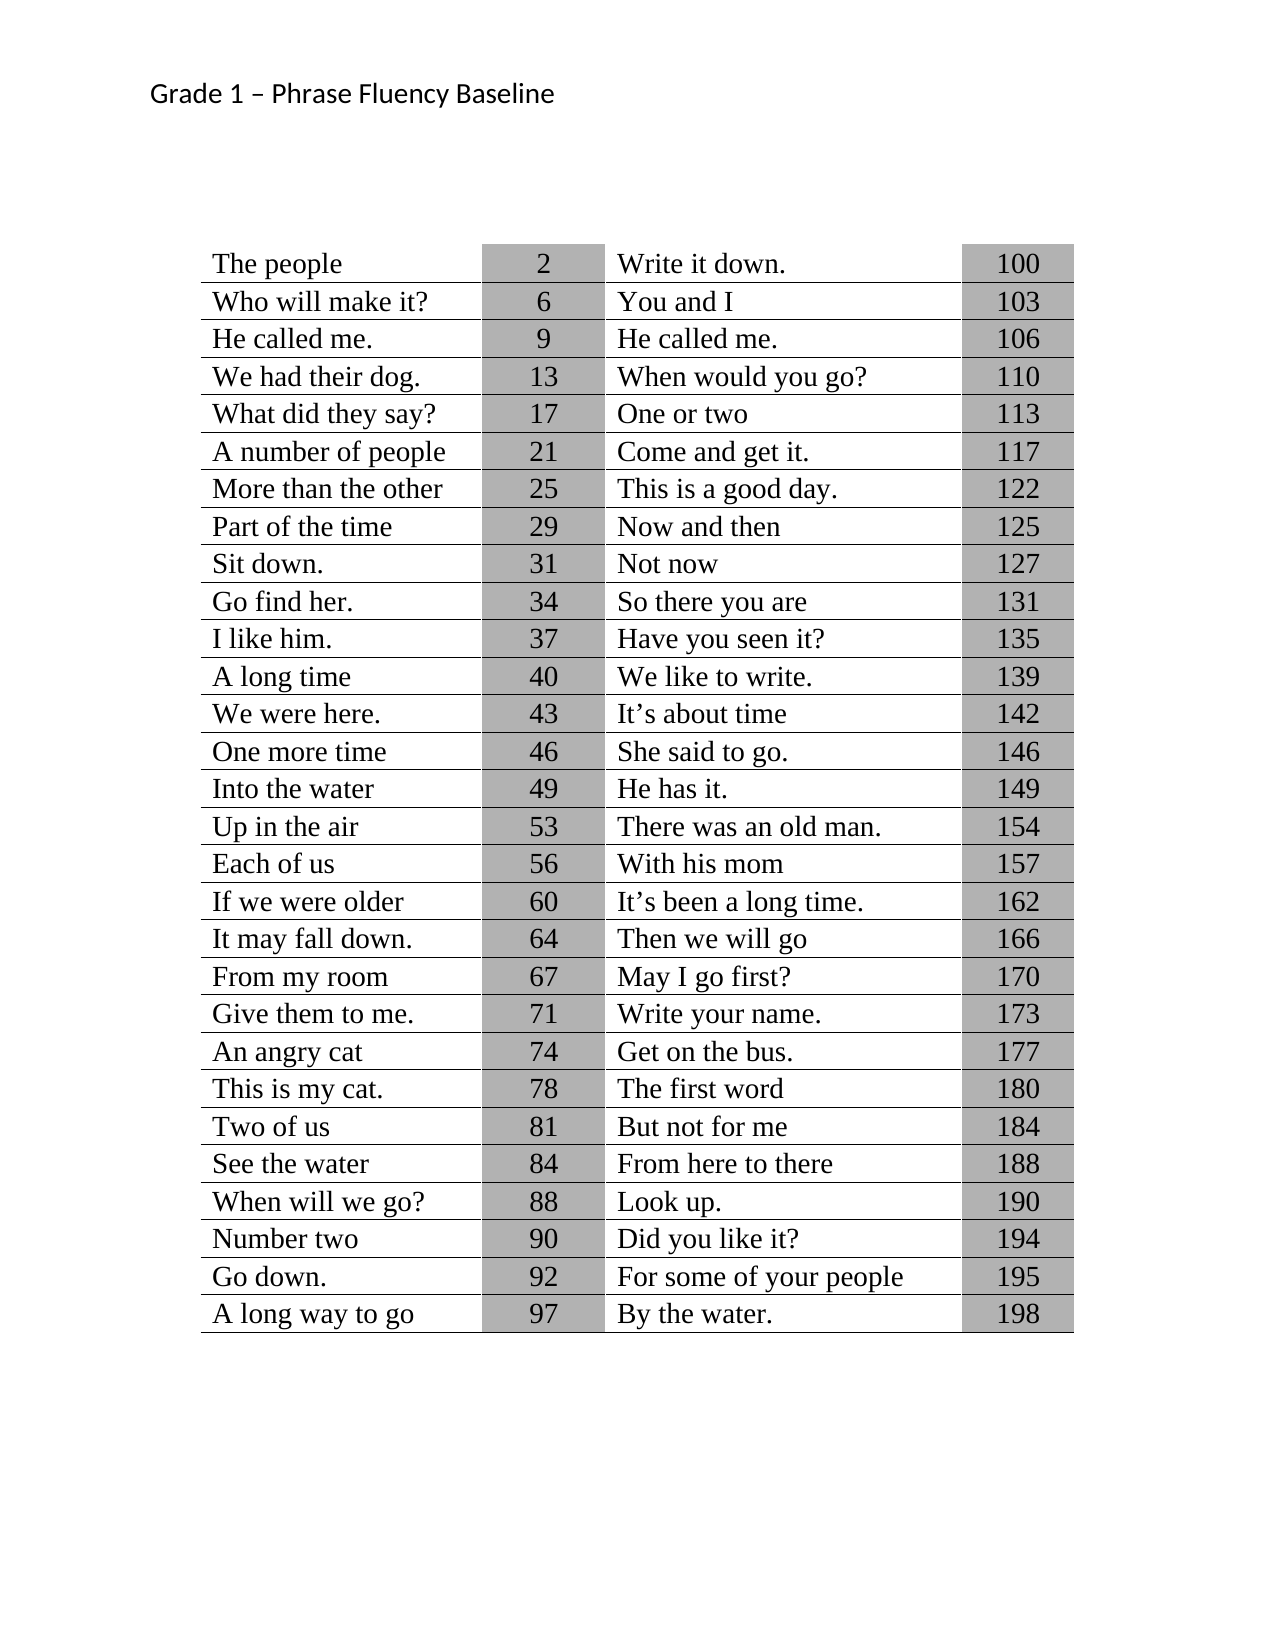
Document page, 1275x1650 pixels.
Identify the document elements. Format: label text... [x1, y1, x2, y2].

table_cell 60 [482, 883, 605, 919]
table_cell Two of us [201, 1108, 481, 1144]
table_cell We like to write. [606, 658, 961, 694]
table_cell 9 [482, 320, 605, 357]
table_cell 81 [482, 1108, 605, 1144]
table_cell 74 [482, 1033, 605, 1069]
table_cell There was an old man. [606, 808, 961, 844]
table_cell 103 [962, 283, 1074, 319]
table_cell 40 [482, 658, 605, 694]
table_cell Now and then [606, 508, 961, 544]
table_cell 142 [962, 695, 1074, 732]
table_cell This is a good day. [606, 470, 961, 507]
table_cell This is my cat. [201, 1070, 481, 1107]
table_header Write it down. [606, 244, 961, 282]
table_cell 157 [962, 845, 1074, 882]
table_cell Into the water [201, 770, 481, 807]
table_cell 97 [482, 1295, 605, 1332]
table_cell 49 [482, 770, 605, 807]
table_cell If we were older [201, 883, 481, 919]
table_cell 135 [962, 620, 1074, 657]
table_cell 71 [482, 995, 605, 1032]
table_cell 31 [482, 545, 605, 582]
table_cell Give them to me. [201, 995, 481, 1032]
table_cell Get on the bus. [606, 1033, 961, 1069]
table_cell Did you like it? [606, 1220, 961, 1257]
table_cell 122 [962, 470, 1074, 507]
table_cell He called me. [606, 320, 961, 357]
table_cell May I go first? [606, 958, 961, 994]
table_cell Up in the air [201, 808, 481, 844]
table_cell So there you are [606, 583, 961, 619]
table_cell He called me. [201, 320, 481, 357]
table_cell 173 [962, 995, 1074, 1032]
table_cell Part of the time [201, 508, 481, 544]
table_cell Go down. [201, 1258, 481, 1294]
table_cell Come and get it. [606, 433, 961, 469]
table_cell 127 [962, 545, 1074, 582]
table_cell When will we go? [201, 1183, 481, 1219]
table_cell Go find her. [201, 583, 481, 619]
table_cell One more time [201, 733, 481, 769]
table_cell An angry cat [201, 1033, 481, 1069]
table_cell It’s been a long time. [606, 883, 961, 919]
table_cell For some of your people [606, 1258, 961, 1294]
table_cell 166 [962, 920, 1074, 957]
table_cell 78 [482, 1070, 605, 1107]
table_cell Who will make it? [201, 283, 481, 319]
table_cell You and I [606, 283, 961, 319]
table_cell 154 [962, 808, 1074, 844]
table_cell More than the other [201, 470, 481, 507]
table_cell 29 [482, 508, 605, 544]
table_cell Each of us [201, 845, 481, 882]
table_cell Look up. [606, 1183, 961, 1219]
table_header 2 [482, 244, 605, 282]
table_cell 67 [482, 958, 605, 994]
table_cell When would you go? [606, 358, 961, 394]
table_cell Sit down. [201, 545, 481, 582]
table_cell With his mom [606, 845, 961, 882]
table_cell The first word [606, 1070, 961, 1107]
table_cell 106 [962, 320, 1074, 357]
table_cell She said to go. [606, 733, 961, 769]
table_cell 117 [962, 433, 1074, 469]
table_cell 180 [962, 1070, 1074, 1107]
table_cell 177 [962, 1033, 1074, 1069]
table_cell 139 [962, 658, 1074, 694]
table_cell We were here. [201, 695, 481, 732]
table_cell 88 [482, 1183, 605, 1219]
table_cell 64 [482, 920, 605, 957]
table_cell 170 [962, 958, 1074, 994]
table_cell Not now [606, 545, 961, 582]
table_cell 131 [962, 583, 1074, 619]
table_cell 13 [482, 358, 605, 394]
table_header 100 [962, 244, 1074, 282]
table_cell From my room [201, 958, 481, 994]
table_cell 146 [962, 733, 1074, 769]
table_cell It’s about time [606, 695, 961, 732]
table_cell A long way to go [201, 1295, 481, 1332]
table_cell Have you seen it? [606, 620, 961, 657]
table_cell 195 [962, 1258, 1074, 1294]
table_cell One or two [606, 395, 961, 432]
table_cell 113 [962, 395, 1074, 432]
table_cell 25 [482, 470, 605, 507]
table_cell 21 [482, 433, 605, 469]
table_cell 37 [482, 620, 605, 657]
table_cell 188 [962, 1145, 1074, 1182]
table_cell 53 [482, 808, 605, 844]
table_cell A long time [201, 658, 481, 694]
table_cell It may fall down. [201, 920, 481, 957]
table_cell Write your name. [606, 995, 961, 1032]
table_cell What did they say? [201, 395, 481, 432]
table_cell 17 [482, 395, 605, 432]
table_cell 34 [482, 583, 605, 619]
table_cell 84 [482, 1145, 605, 1182]
table_cell Number two [201, 1220, 481, 1257]
table_cell 110 [962, 358, 1074, 394]
table_cell 194 [962, 1220, 1074, 1257]
table_cell See the water [201, 1145, 481, 1182]
table_header The people [201, 244, 481, 282]
table_cell 125 [962, 508, 1074, 544]
table_cell A number of people [201, 433, 481, 469]
table_cell I like him. [201, 620, 481, 657]
table_cell 46 [482, 733, 605, 769]
table_cell 90 [482, 1220, 605, 1257]
table_cell Then we will go [606, 920, 961, 957]
table_cell By the water. [606, 1295, 961, 1332]
table_cell From here to there [606, 1145, 961, 1182]
table_cell He has it. [606, 770, 961, 807]
table_cell 6 [482, 283, 605, 319]
table_cell We had their dog. [201, 358, 481, 394]
table_cell 92 [482, 1258, 605, 1294]
table_cell 56 [482, 845, 605, 882]
table_cell 198 [962, 1295, 1074, 1332]
table_cell 43 [482, 695, 605, 732]
table_cell 149 [962, 770, 1074, 807]
table_cell 162 [962, 883, 1074, 919]
table_cell 184 [962, 1108, 1074, 1144]
table_cell 190 [962, 1183, 1074, 1219]
table_cell But not for me [606, 1108, 961, 1144]
